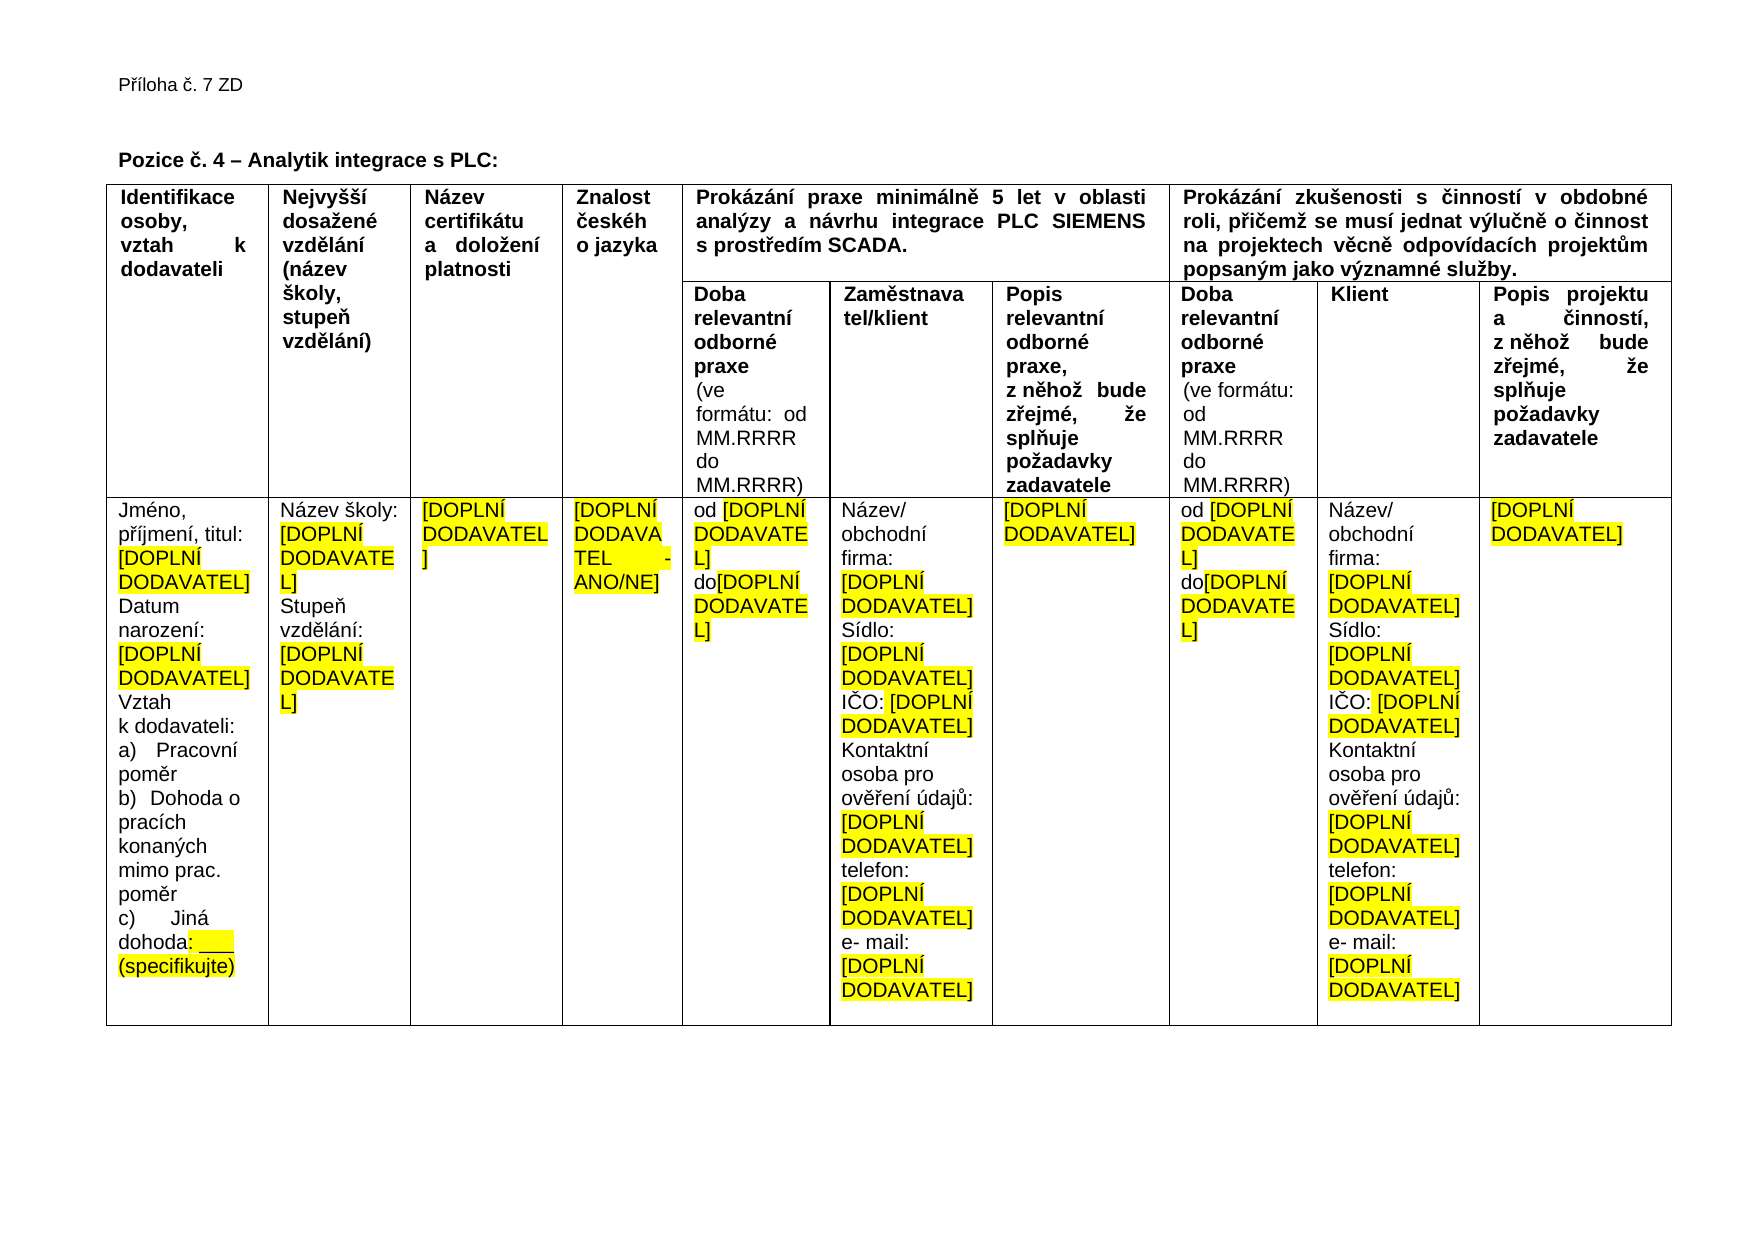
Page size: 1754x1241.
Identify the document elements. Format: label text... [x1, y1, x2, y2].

table_cell [DOPLNÍ DODAVATEL - ANO/NE] [563, 498, 682, 1025]
table_cell Doba relevantní odborné praxe (ve formátu: od MM.RRRR do MM.RRRR) [1170, 282, 1317, 497]
table_cell Název/obchodní firma: [DOPLNÍ DODAVATEL] Sídlo: [DOPLNÍ DODAVATEL] IČO: [DOPLNÍ DODAVATEL] Kontaktní osoba pro ověření údajů: [DOPLNÍ DODAVATEL] telefon: [DOPLNÍ DODAVATEL] e- mail: [DOPLNÍ DODAVATEL] [831, 498, 992, 1025]
table_header Identifikace osoby, vztah k dodavateli [107, 185, 268, 497]
table_cell Doba relevantní odborné praxe (ve formátu: od MM.RRRR do MM.RRRR) [683, 282, 829, 497]
table_cell Zaměstnavatel/klient [831, 282, 992, 497]
table_cell [DOPLNÍ DODAVATEL] [1480, 498, 1671, 1025]
table_header Nejvyšší dosažené vzdělání (název školy, stupeň vzdělání) [269, 185, 410, 497]
table_header Znalost českého jazyka [563, 185, 682, 497]
table_cell [DOPLNÍ DODAVATEL] [993, 498, 1169, 1025]
table_header Prokázání zkušenosti s činností v obdobné roli, přičemž se musí jednat výlučně o činnost na projektech věcně odpovídacích projektům popsaným jako významné služby. [1170, 185, 1671, 281]
table_cell Popis projektu a činností, z něhož bude zřejmé, že splňuje požadavky zadavatele [1480, 282, 1671, 497]
table_cell Jméno, příjmení, titul: [DOPLNÍ DODAVATEL] Datum narození: [DOPLNÍ DODAVATEL] Vztah k dodavateli: Pracovní poměr Dohoda o pracích konaných mimo prac. poměr Jiná dohoda: ___ (specifikujte) [107, 498, 268, 1025]
table_cell Klient [1318, 282, 1479, 497]
table_cell Název/obchodní firma: [DOPLNÍ DODAVATEL] Sídlo: [DOPLNÍ DODAVATEL] IČO: [DOPLNÍ DODAVATEL] Kontaktní osoba pro ověření údajů: [DOPLNÍ DODAVATEL] telefon: [DOPLNÍ DODAVATEL] e- mail: [DOPLNÍ DODAVATEL] [1318, 498, 1479, 1025]
table_cell Název školy: [DOPLNÍ DODAVATEL] Stupeň vzdělání: [DOPLNÍ DODAVATEL] [269, 498, 410, 1025]
table_header Název certifikátu a doložení platnosti [411, 185, 562, 497]
table_header Prokázání praxe minimálně 5 let v oblasti analýzy a návrhu integrace PLC SIEMENS s prostředím SCADA. [683, 185, 1169, 281]
table_cell [DOPLNÍ DODAVATEL] [411, 498, 562, 1025]
subtitle Pozice č. 4 – Analytik integrace s PLC: [118, 148, 1518, 172]
table_cell od [DOPLNÍ DODAVATEL] do[DOPLNÍ DODAVATEL] [683, 498, 829, 1025]
table_cell Popis relevantní odborné praxe, z něhož bude zřejmé, že splňuje požadavky zadavatele [993, 282, 1169, 497]
table_cell od [DOPLNÍ DODAVATEL] do[DOPLNÍ DODAVATEL] [1170, 498, 1317, 1025]
